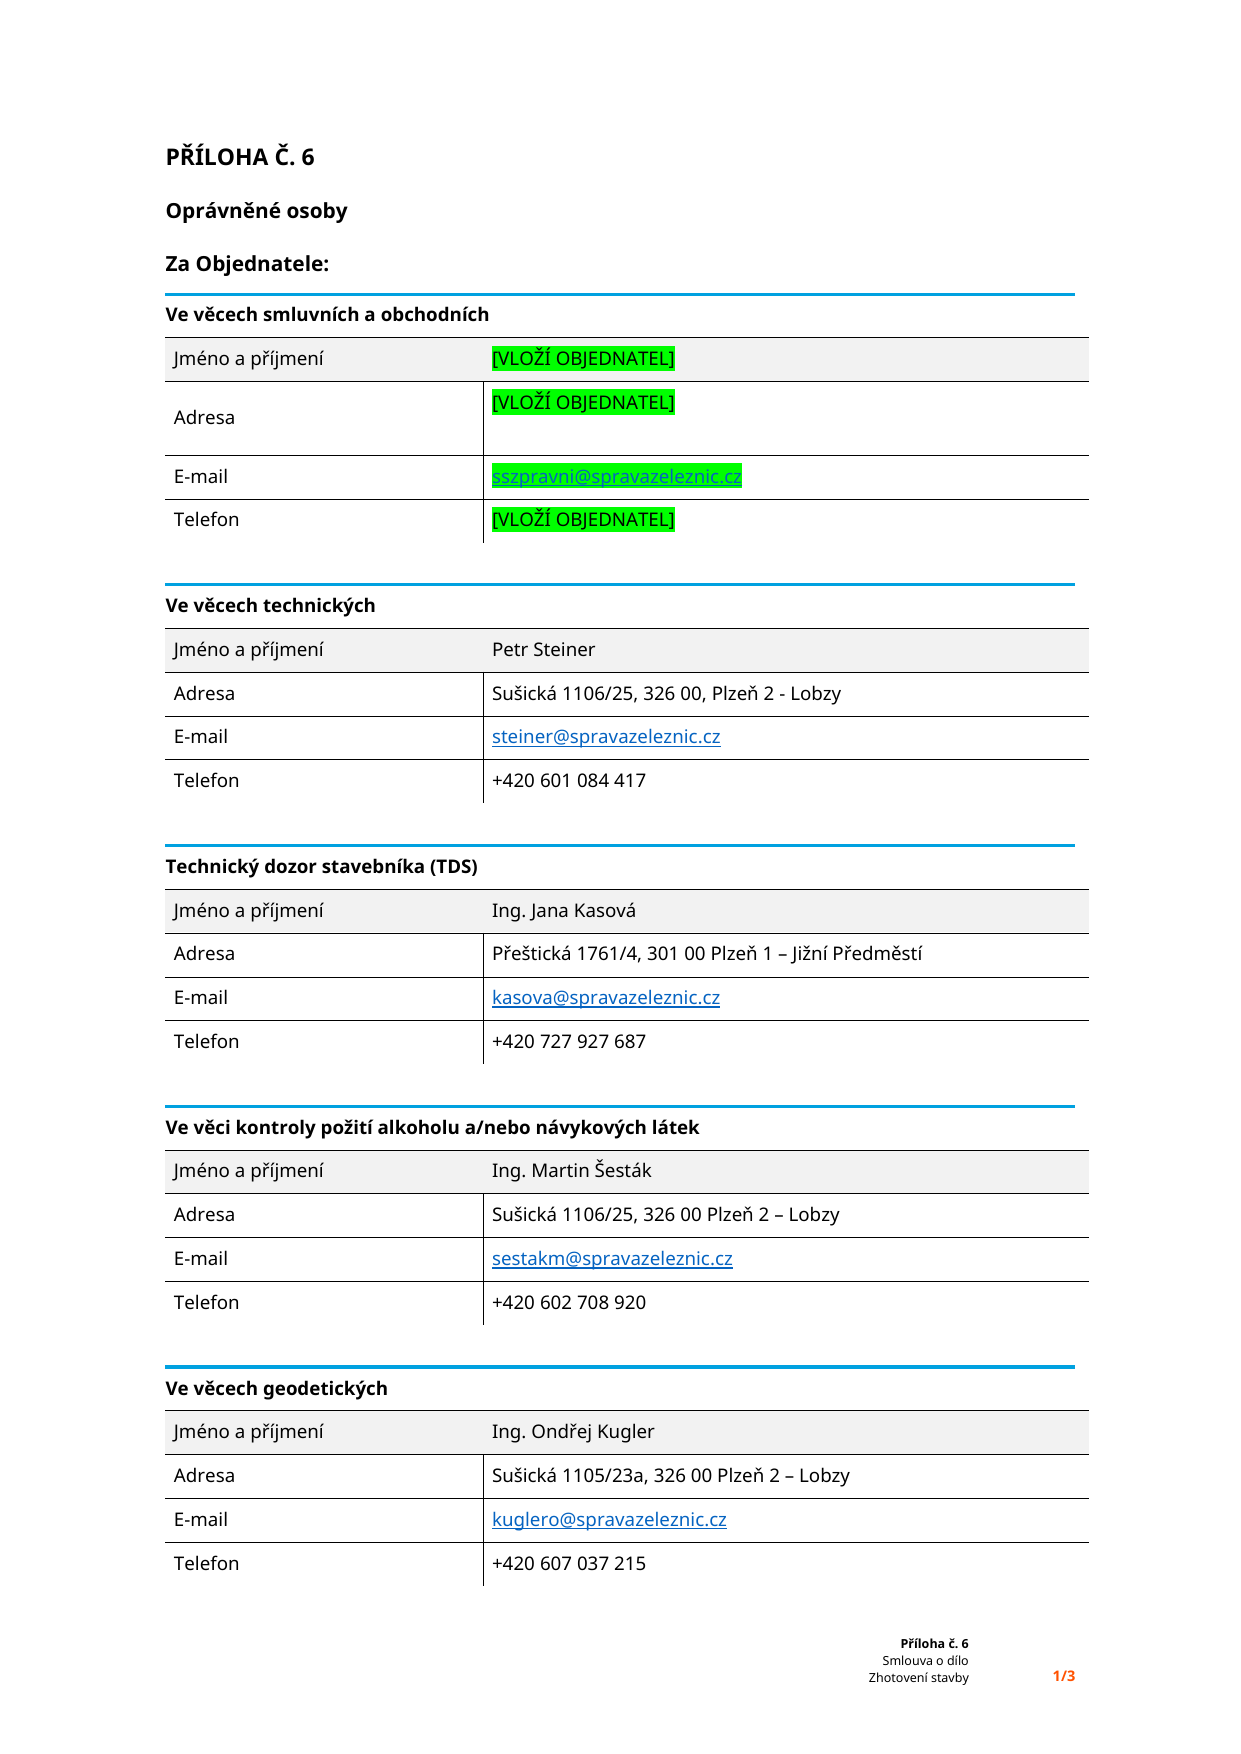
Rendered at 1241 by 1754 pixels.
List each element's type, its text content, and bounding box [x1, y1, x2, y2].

table_cell Telefon [165, 1543, 483, 1586]
table_cell [VLOŽÍ OBJEDNATEL] [484, 500, 1089, 542]
table_cell +420 727 927 687 [484, 1021, 1089, 1064]
table_cell Adresa [165, 1455, 483, 1498]
text Ve věci kontroly požití alkoholu a/nebo návykových látek [165, 1108, 1075, 1139]
text Technický dozor stavebníka (TDS) [165, 847, 1075, 879]
table_cell Adresa [165, 382, 483, 455]
table_cell E-mail [165, 456, 483, 498]
table_cell E-mail [165, 717, 483, 759]
table_cell kuglero@spravazeleznic.cz [484, 1499, 1089, 1542]
table_header Petr Steiner [484, 629, 1089, 672]
table_cell E-mail [165, 1499, 483, 1542]
table_cell sszpravni@spravazeleznic.cz [484, 456, 1089, 498]
table_header Ing. Martin Šesták [484, 1151, 1089, 1193]
table_cell kasova@spravazeleznic.cz [484, 978, 1089, 1020]
table_cell Přeštická 1761/4, 301 00 Plzeň 1 – Jižní Předměstí [484, 934, 1089, 976]
table_header Jméno a příjmení [165, 1151, 484, 1193]
table_header Ing. Ondřej Kugler [484, 1411, 1089, 1454]
table_header Jméno a příjmení [165, 890, 484, 932]
table_cell Adresa [165, 673, 483, 716]
table_cell E-mail [165, 978, 483, 1020]
text Oprávněné osoby [165, 197, 1075, 225]
table_cell sestakm@spravazeleznic.cz [484, 1238, 1089, 1281]
table_cell Telefon [165, 1021, 483, 1064]
table_header [VLOŽÍ OBJEDNATEL] [484, 338, 1089, 381]
text Za Objednatele: [165, 249, 1075, 277]
table_cell steiner@spravazeleznic.cz [484, 717, 1089, 759]
table_cell Adresa [165, 1194, 483, 1237]
text Ve věcech geodetických [165, 1369, 1075, 1400]
table_cell +420 602 708 920 [484, 1282, 1089, 1325]
table_cell +420 601 084 417 [484, 760, 1089, 803]
table_cell Telefon [165, 760, 483, 803]
text Ve věcech smluvních a obchodních [165, 296, 1075, 327]
table_cell [VLOŽÍ OBJEDNATEL] [484, 382, 1089, 455]
table_cell Telefon [165, 1282, 483, 1325]
table_header Jméno a příjmení [165, 1411, 484, 1454]
table_header Jméno a příjmení [165, 338, 484, 381]
table_cell Sušická 1106/25, 326 00 Plzeň 2 – Lobzy [484, 1194, 1089, 1237]
text Ve věcech technických [165, 586, 1075, 618]
table_header Jméno a příjmení [165, 629, 484, 672]
table_cell Sušická 1106/25, 326 00, Plzeň 2 - Lobzy [484, 673, 1089, 716]
table_cell +420 607 037 215 [484, 1543, 1089, 1586]
table_cell Sušická 1105/23a, 326 00 Plzeň 2 – Lobzy [484, 1455, 1089, 1498]
table_header Ing. Jana Kasová [484, 890, 1089, 932]
table_cell E-mail [165, 1238, 483, 1281]
text Příloha č. 6 [165, 141, 1075, 173]
table_cell Telefon [165, 500, 483, 542]
table_cell Adresa [165, 934, 483, 976]
